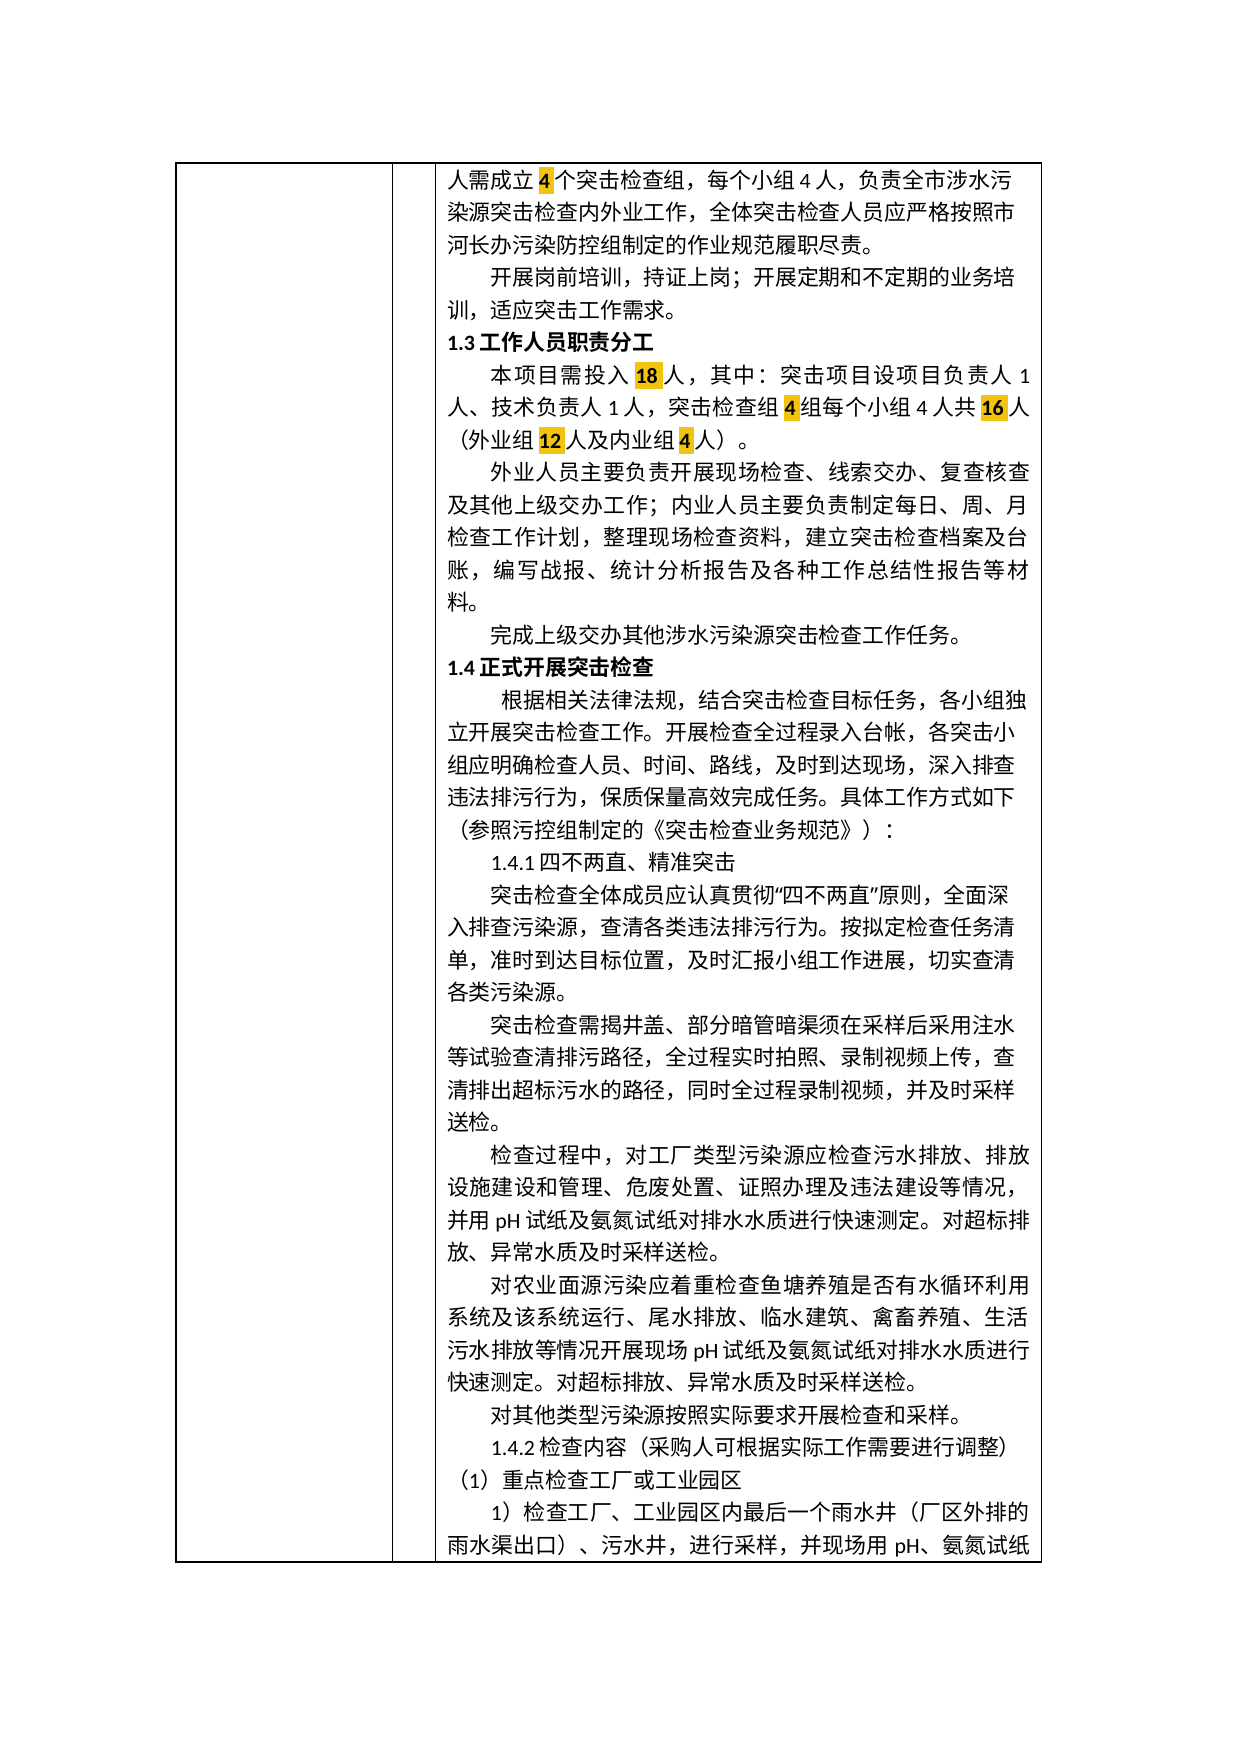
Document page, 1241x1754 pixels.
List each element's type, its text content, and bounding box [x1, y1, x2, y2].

table_cell 1 [393, 164, 435, 1561]
table_cell [177, 164, 392, 1561]
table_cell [436, 164, 1041, 1561]
